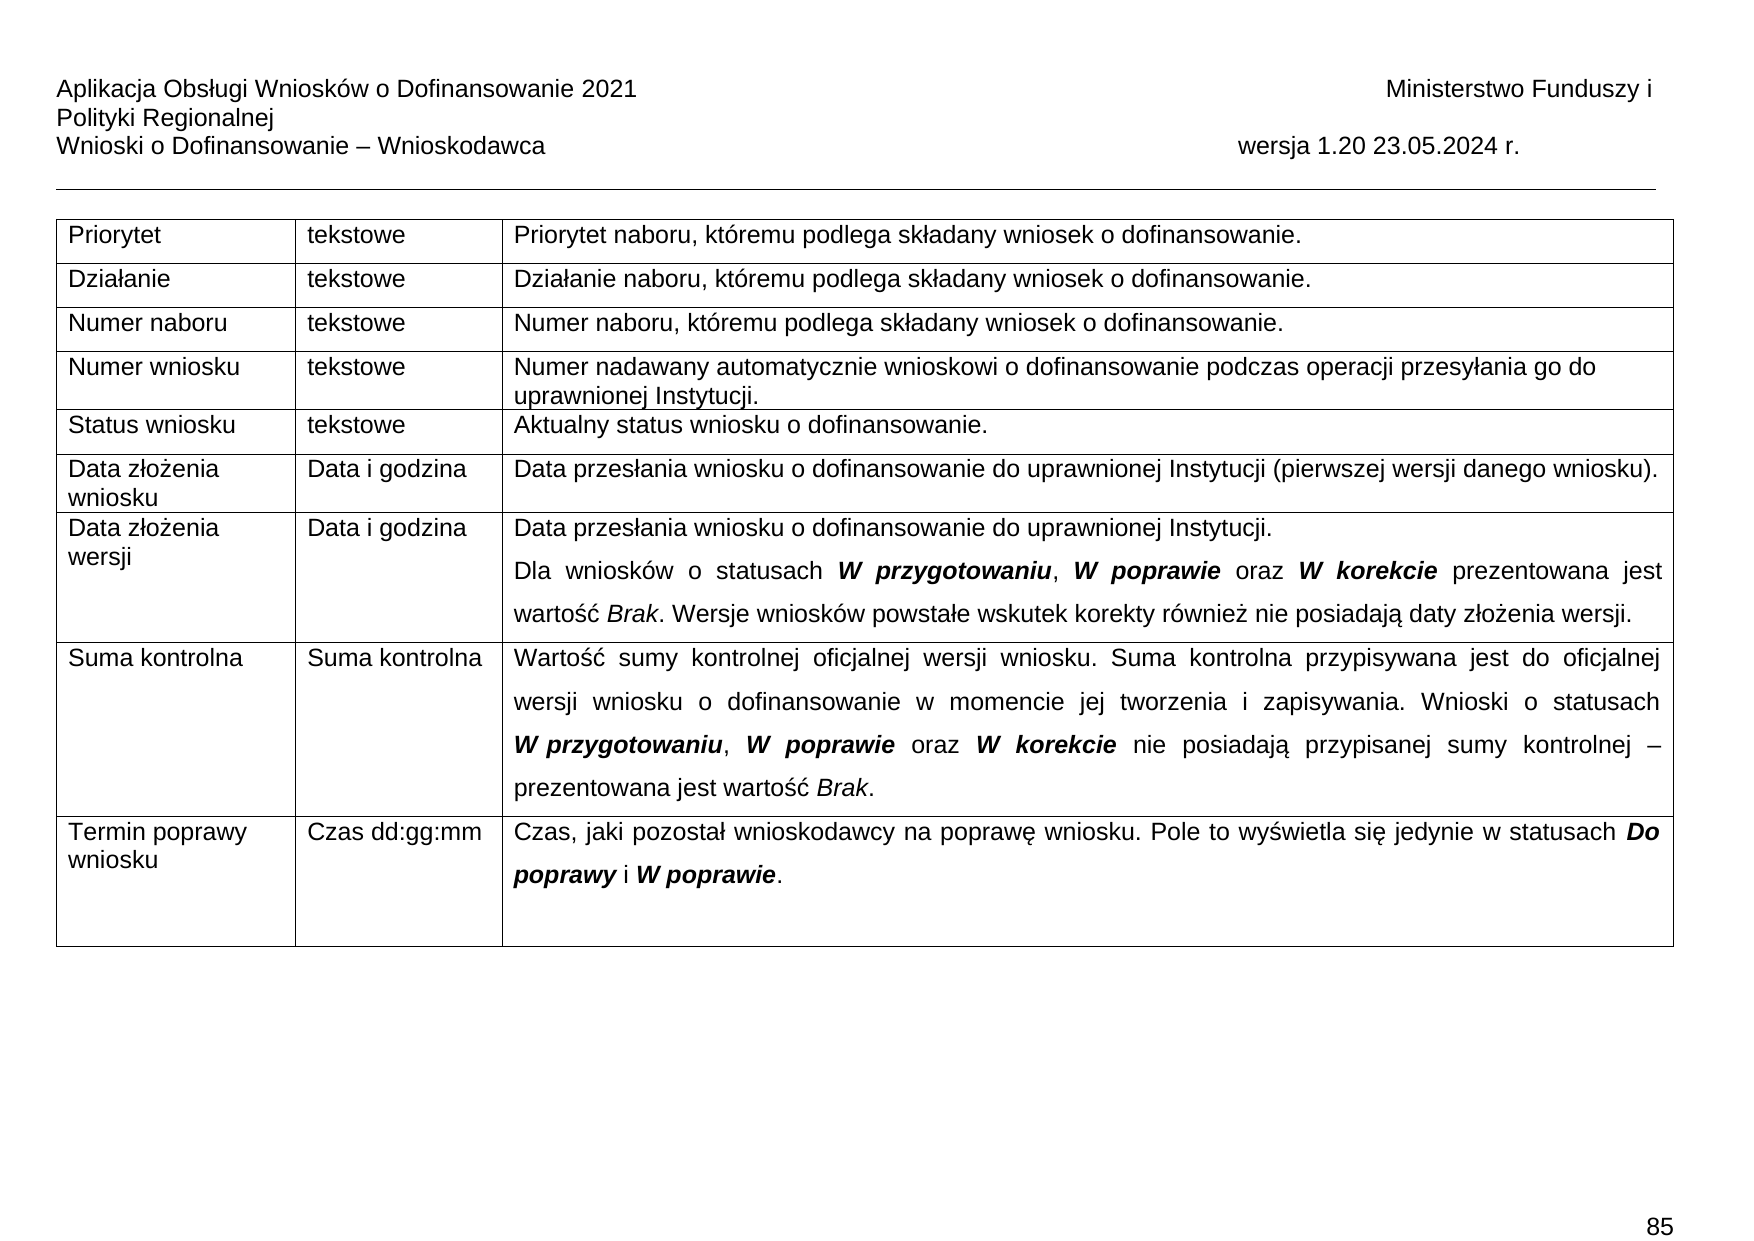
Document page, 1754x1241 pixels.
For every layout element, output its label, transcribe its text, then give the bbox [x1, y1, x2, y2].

table_cell Priorytet [57, 220, 295, 263]
table_cell Czas dd:gg:mm [296, 817, 502, 946]
table_cell Data złożenia wniosku [57, 455, 295, 512]
table_cell Suma kontrolna [57, 643, 295, 816]
table_cell Data złożenia wersji [57, 513, 295, 642]
table_cell Numer wniosku [57, 352, 295, 409]
table_cell Czas, jaki pozostał wnioskodawcy na poprawę wniosku. Pole to wyświetla się jedynie w statusach Do poprawy i W poprawie. [503, 817, 1673, 946]
table_cell Działanie [57, 264, 295, 307]
table_cell Priorytet naboru, któremu podlega składany wniosek o dofinansowanie. [503, 220, 1673, 263]
table_cell Aktualny status wniosku o dofinansowanie. [503, 410, 1673, 453]
table_cell Numer nadawany automatycznie wnioskowi o dofinansowanie podczas operacji przesyłania go do uprawnionej Instytucji. [503, 352, 1673, 409]
table_cell Suma kontrolna [296, 643, 502, 816]
table_cell Numer naboru [57, 308, 295, 351]
table_cell tekstowe [296, 352, 502, 409]
table_cell Data i godzina [296, 513, 502, 642]
table_cell Data i godzina [296, 455, 502, 512]
table_cell Działanie naboru, któremu podlega składany wniosek o dofinansowanie. [503, 264, 1673, 307]
table_cell tekstowe [296, 220, 502, 263]
table_cell Termin poprawy wniosku [57, 817, 295, 946]
table_cell tekstowe [296, 308, 502, 351]
table_cell Numer naboru, któremu podlega składany wniosek o dofinansowanie. [503, 308, 1673, 351]
table_cell Wartość sumy kontrolnej oficjalnej wersji wniosku. Suma kontrolna przypisywana jest do oficjalnej wersji wniosku o dofinansowanie w momencie jej tworzenia i zapisywania. Wnioski o statusach W przygotowaniu, W poprawie oraz W korekcie nie posiadają przypisanej sumy kontrolnej –prezentowana jest wartość Brak. [503, 643, 1673, 816]
table_cell tekstowe [296, 264, 502, 307]
table_cell Data przesłania wniosku o dofinansowanie do uprawnionej Instytucji (pierwszej wersji danego wniosku). [503, 455, 1673, 512]
table_cell Status wniosku [57, 410, 295, 453]
table_cell Data przesłania wniosku o dofinansowanie do uprawnionej Instytucji. Dla wniosków o statusach W przygotowaniu, W poprawie oraz W korekcie prezentowana jest wartość Brak. Wersje wniosków powstałe wskutek korekty również nie posiadają daty złożenia wersji. [503, 513, 1673, 642]
table_cell tekstowe [296, 410, 502, 453]
